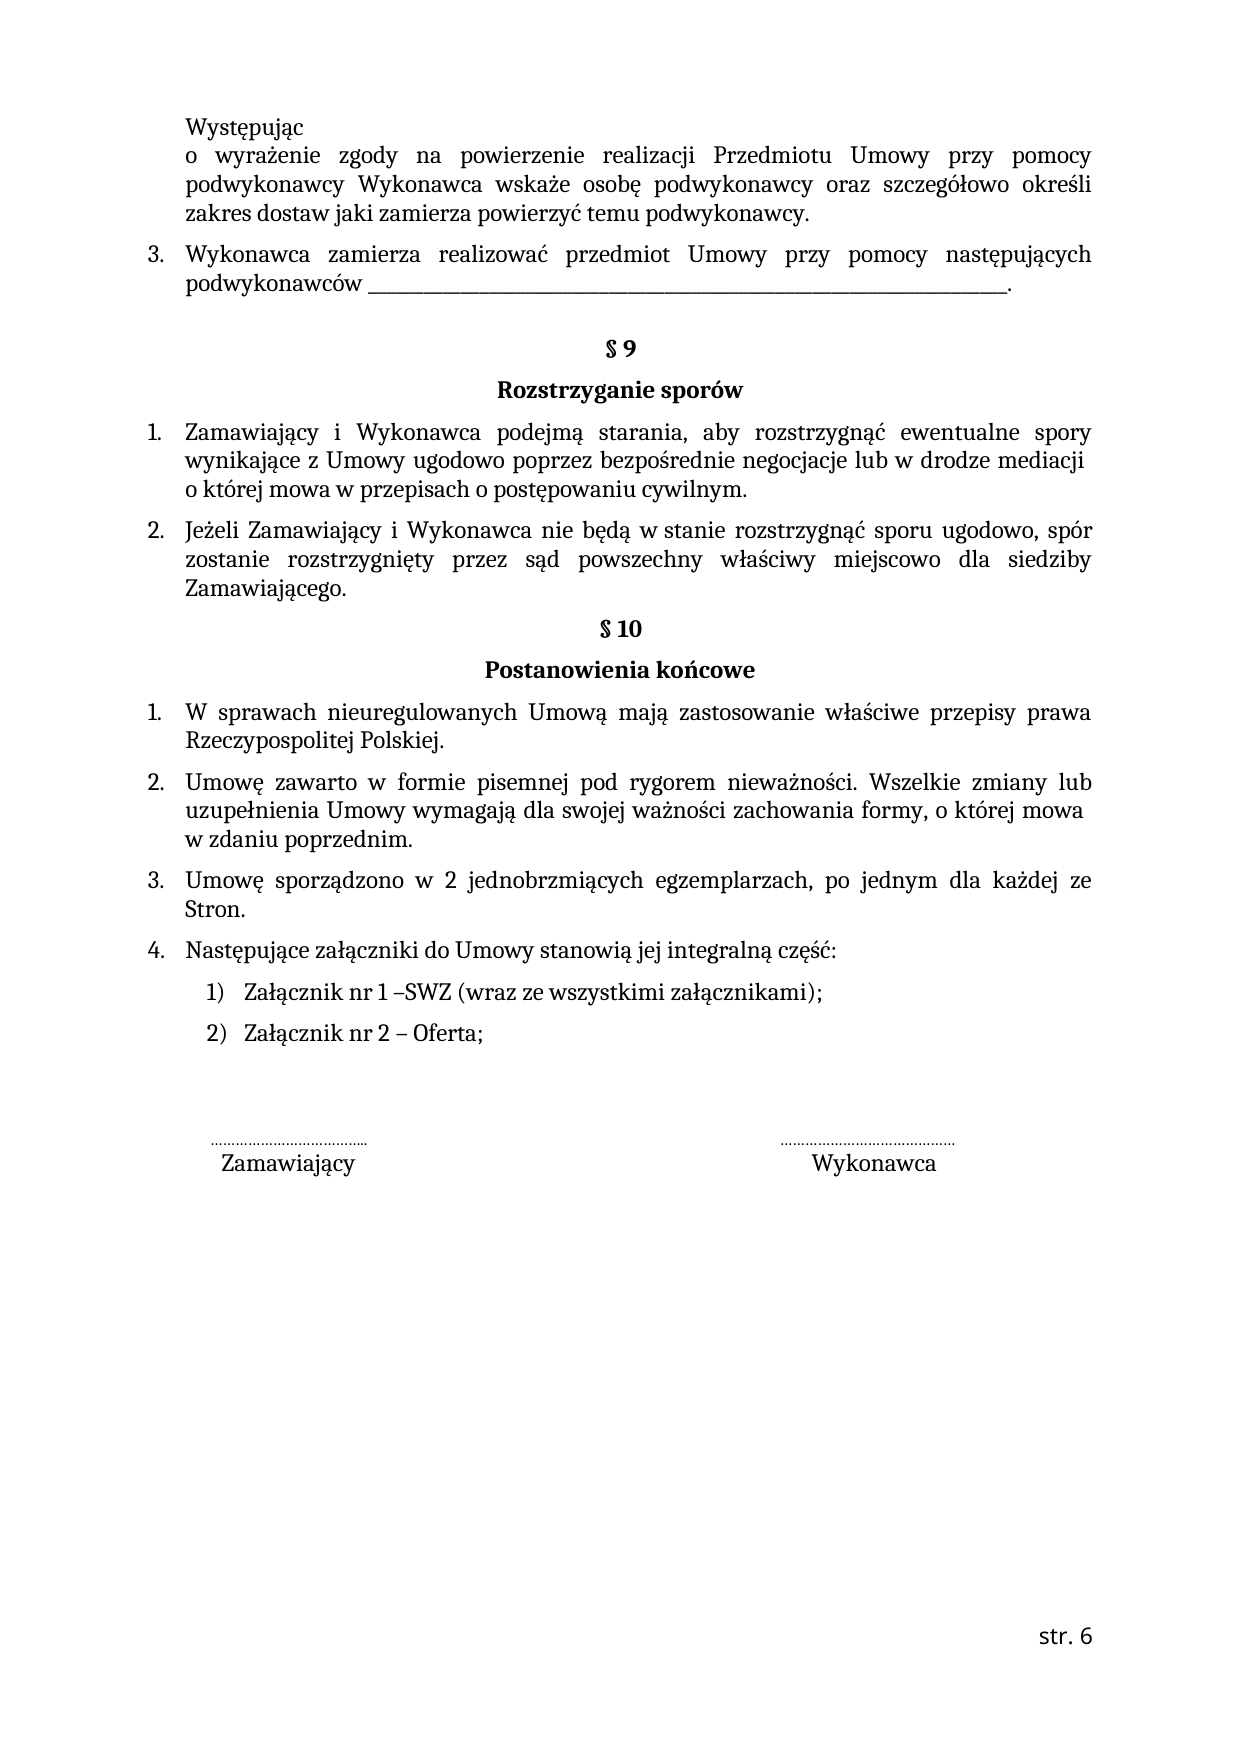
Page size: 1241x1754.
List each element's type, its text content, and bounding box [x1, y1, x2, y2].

text § 9 [148, 335, 1093, 364]
text Zamawiający Wykonawca [148, 1149, 1093, 1207]
text ……………………………….. …………………………………… [148, 1101, 1093, 1149]
list Umowę zawarto w formie pisemnej pod rygorem nieważności. Wszelkie zmiany lub uzupełnienia Umowy wymagają dla swojej ważności zachowania formy, o której mowa w zdaniu poprzednim. [148, 767, 1093, 854]
list Jeżeli Zamawiający i Wykonawca nie będą w stanie rozstrzygnąć sporu ugodowo, spór zostanie rozstrzygnięty przez sąd powszechny właściwy miejscowo dla siedziby Zamawiającego. [148, 516, 1093, 602]
list Umowę sporządzono w 2 jednobrzmiących egzemplarzach, po jednym dla każdej ze Stron. [148, 866, 1093, 924]
list Zamawiający i Wykonawca podejmą starania, aby rozstrzygnąć ewentualne spory wynikające z Umowy ugodowo poprzez bezpośrednie negocjacje lub w drodze mediacji o której mowa w przepisach o postępowaniu cywilnym. [148, 417, 1093, 504]
list Załącznik nr 2 – Oferta; [207, 1019, 1093, 1047]
text Postanowienia końcowe [148, 656, 1093, 685]
list Załącznik nr 1 –SWZ (wraz ze wszystkimi załącznikami); [207, 977, 1093, 1006]
list Następujące załączniki do Umowy stanowią jej integralną część: [148, 936, 1093, 965]
list Wykonawca zamierza realizować przedmiot Umowy przy pomocy następujących podwykonawców _____________________________________________________________________. [148, 240, 1093, 297]
list W sprawach nieuregulowanych Umową mają zastosowanie właściwe przepisy prawa Rzeczypospolitej Polskiej. [148, 697, 1093, 755]
text Rozstrzyganie sporów [148, 376, 1093, 405]
text § 10 [148, 615, 1093, 644]
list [148, 112, 1093, 227]
